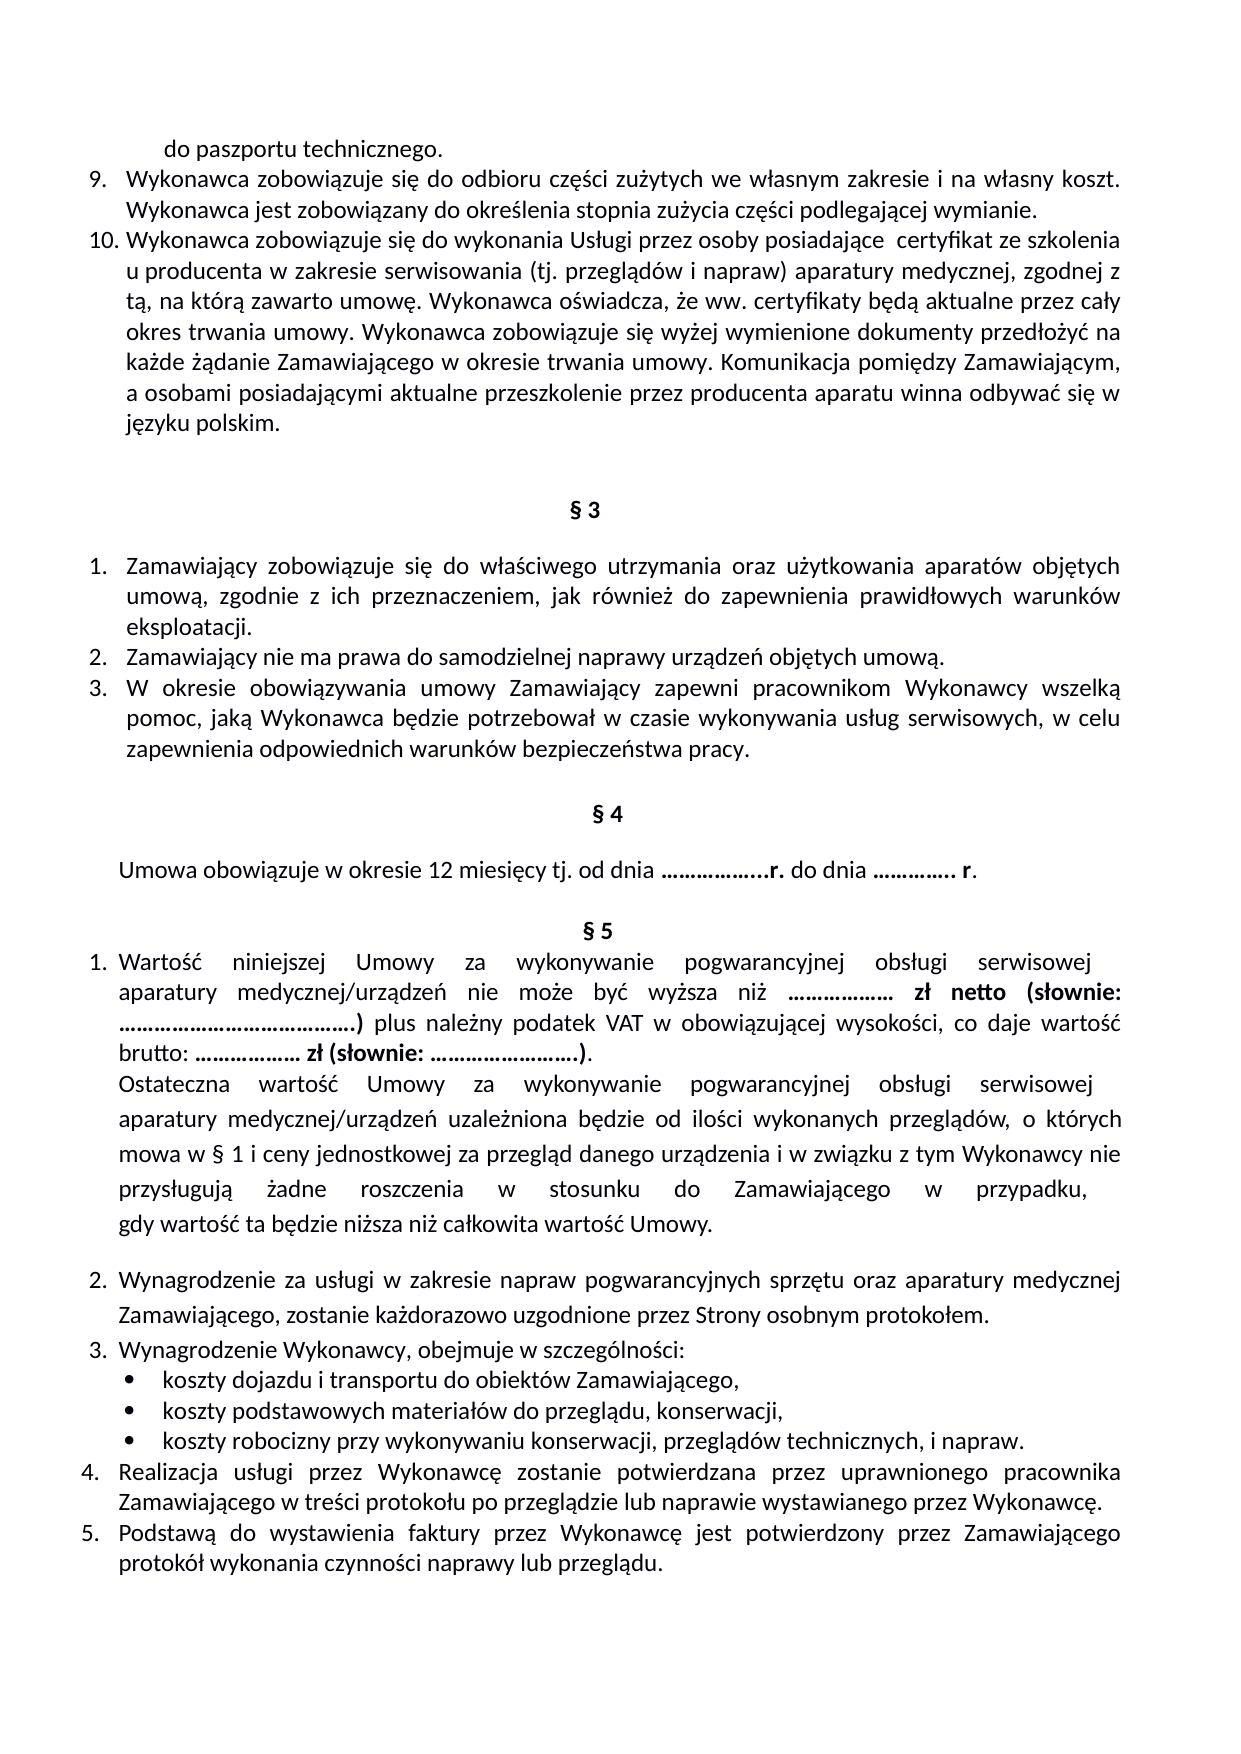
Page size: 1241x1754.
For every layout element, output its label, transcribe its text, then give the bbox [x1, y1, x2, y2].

list Wynagrodzenie za usługi w zakresie napraw pogwarancyjnych sprzętu oraz aparatury medycznej Zamawiającego, zostanie każdorazowo uzgodnione przez Strony osobnym protokołem. [89, 1264, 1122, 1329]
list koszty robocizny przy wykonywaniu konserwacji, przeglądów technicznych, i napraw. [125, 1425, 1122, 1456]
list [126, 133, 1122, 163]
text Ostateczna wartość Umowy za wykonywanie pogwarancyjnej obsługi serwisowej aparatury medycznej/urządzeń uzależniona będzie od ilości wykonanych przeglądów, o których mowa w § 1 i ceny jednostkowej za przegląd danego urządzenia i w związku z tym Wykonawcy nie przysługują żadne roszczenia w stosunku do Zamawiającego w przypadku, gdy wartość ta będzie niższa niż całkowita wartość Umowy. [118, 1068, 1122, 1238]
list Wykonawca zobowiązuje się do odbioru części zużytych we własnym zakresie i na własny koszt. Wykonawca jest zobowiązany do określenia stopnia zużycia części podlegającej wymianie. [88, 163, 1122, 224]
list koszty podstawowych materiałów do przeglądu, konserwacji, [125, 1395, 1122, 1425]
text Umowa obowiązuje w okresie 12 miesięcy tj. od dnia ……………...r. do dnia ………….. r. [118, 854, 1122, 885]
text § 3 [89, 494, 1122, 524]
list Wykonawca zobowiązuje się do wykonania Usługi przez osoby posiadające certyfikat ze szkolenia u producenta w zakresie serwisowania (tj. przeglądów i napraw) aparatury medycznej, zgodnej z tą, na którą zawarto umowę. Wykonawca oświadcza, że ww. certyfikaty będą aktualne przez cały okres trwania umowy. Wykonawca zobowiązuje się wyżej wymienione dokumenty przedłożyć na każde żądanie Zamawiającego w okresie trwania umowy. Komunikacja pomiędzy Zamawiającym, a osobami posiadającymi aktualne przeszkolenie przez producenta aparatu winna odbywać się w języku polskim. [88, 224, 1122, 438]
text § 5 [118, 915, 1122, 946]
text § 4 [89, 763, 1122, 829]
list Zamawiający nie ma prawa do samodzielnej naprawy urządzeń objętych umową. [89, 641, 1122, 672]
list Podstawą do wystawienia faktury przez Wykonawcę jest potwierdzony przez Zamawiającego protokół wykonania czynności naprawy lub przeglądu. [81, 1517, 1122, 1578]
list Realizacja usługi przez Wykonawcę zostanie potwierdzana przez uprawnionego pracownika Zamawiającego w treści protokołu po przeglądzie lub naprawie wystawianego przez Wykonawcę. [81, 1456, 1122, 1517]
list Wartość niniejszej Umowy za wykonywanie pogwarancyjnej obsługi serwisowej aparatury medycznej/urządzeń nie może być wyższa niż ……………… zł netto (słownie: ………………………………….) plus należny podatek VAT w obowiązującej wysokości, co daje wartość brutto: ……………… zł (słownie: …………………….). [89, 946, 1122, 1068]
list Zamawiający zobowiązuje się do właściwego utrzymania oraz użytkowania aparatów objętych umową, zgodnie z ich przeznaczeniem, jak również do zapewnienia prawidłowych warunków eksploatacji. [89, 550, 1122, 641]
list koszty dojazdu i transportu do obiektów Zamawiającego, [125, 1364, 1122, 1395]
list Wynagrodzenie Wykonawcy, obejmuje w szczególności: [89, 1334, 1122, 1364]
list W okresie obowiązywania umowy Zamawiający zapewni pracownikom Wykonawcy wszelką pomoc, jaką Wykonawca będzie potrzebował w czasie wykonywania usług serwisowych, w celu zapewnienia odpowiednich warunków bezpieczeństwa pracy. [89, 672, 1122, 763]
